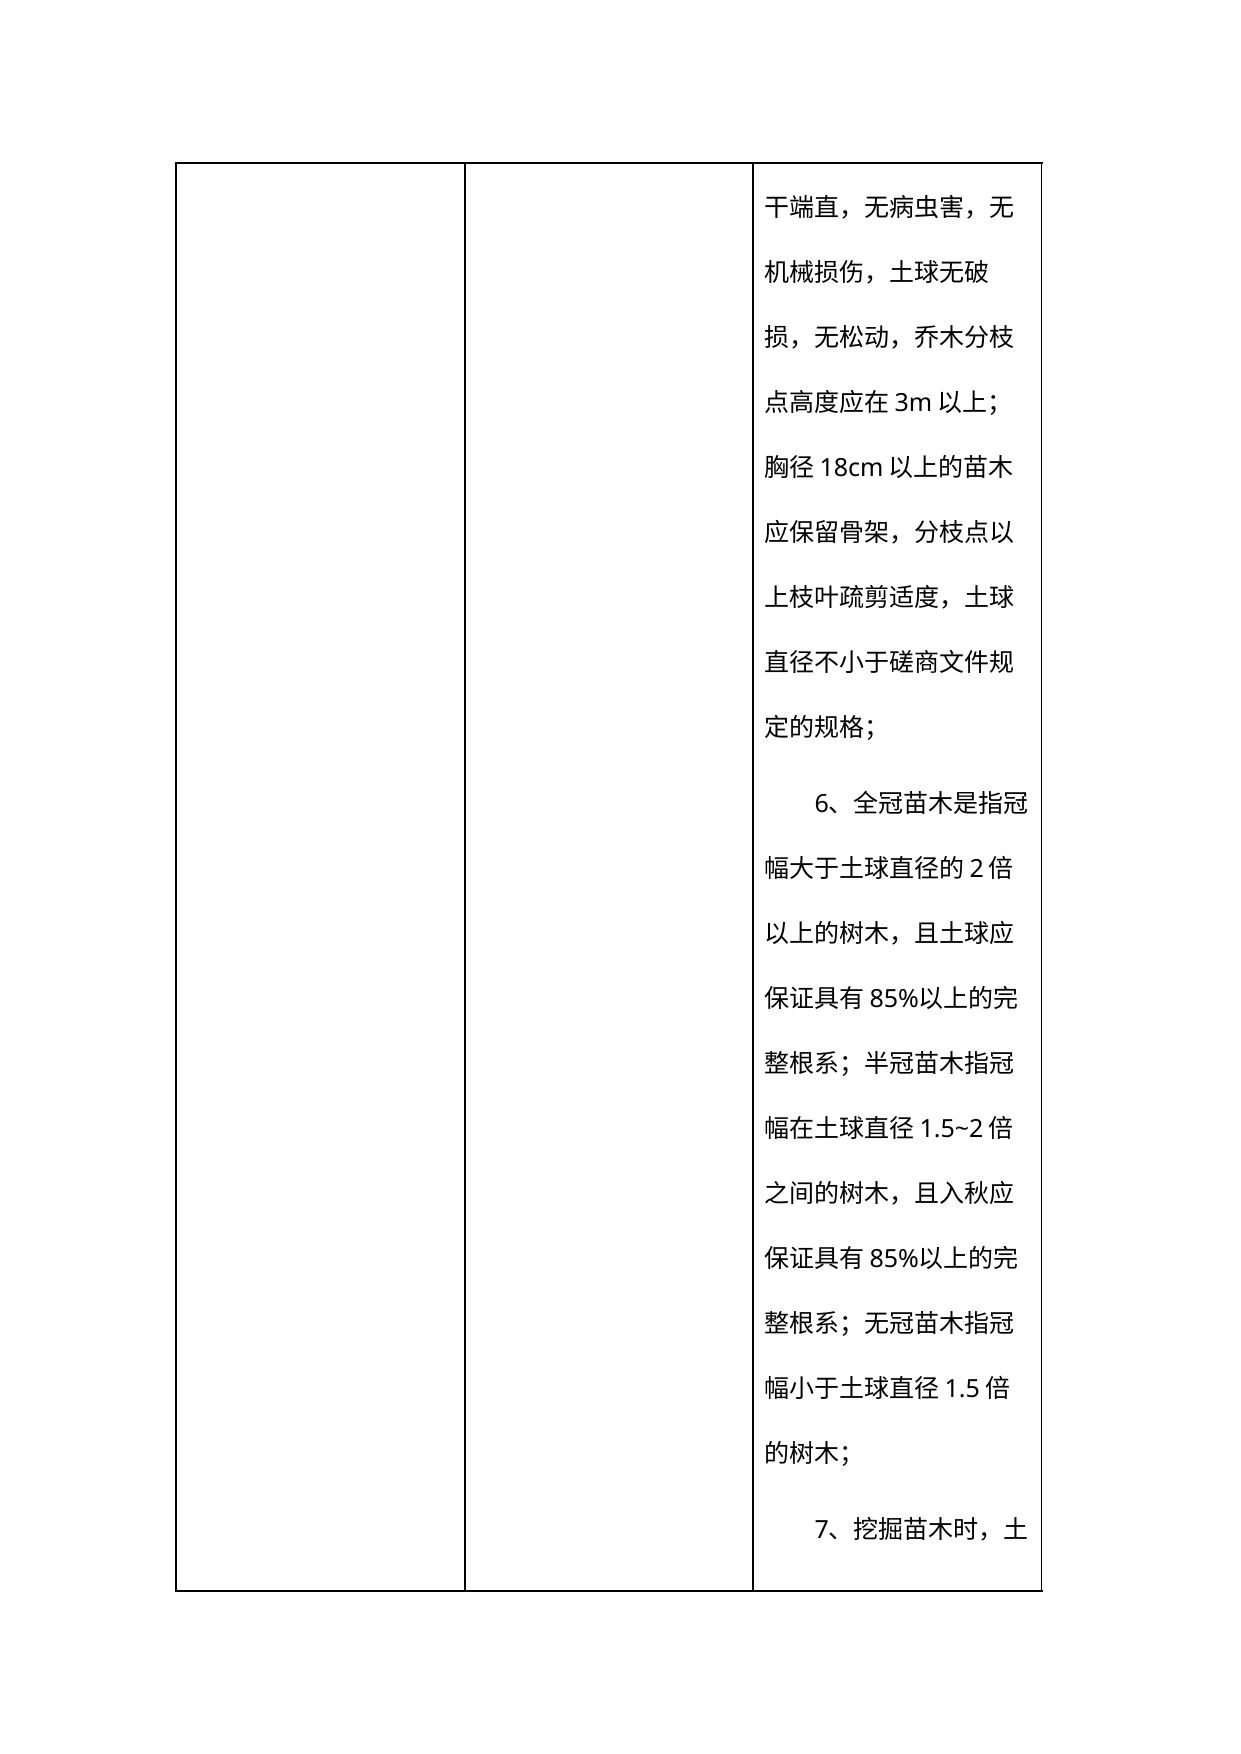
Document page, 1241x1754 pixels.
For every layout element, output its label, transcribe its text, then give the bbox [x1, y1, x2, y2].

table_cell [177, 164, 464, 1590]
table_cell 1 [466, 164, 752, 1590]
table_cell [754, 164, 1041, 1590]
